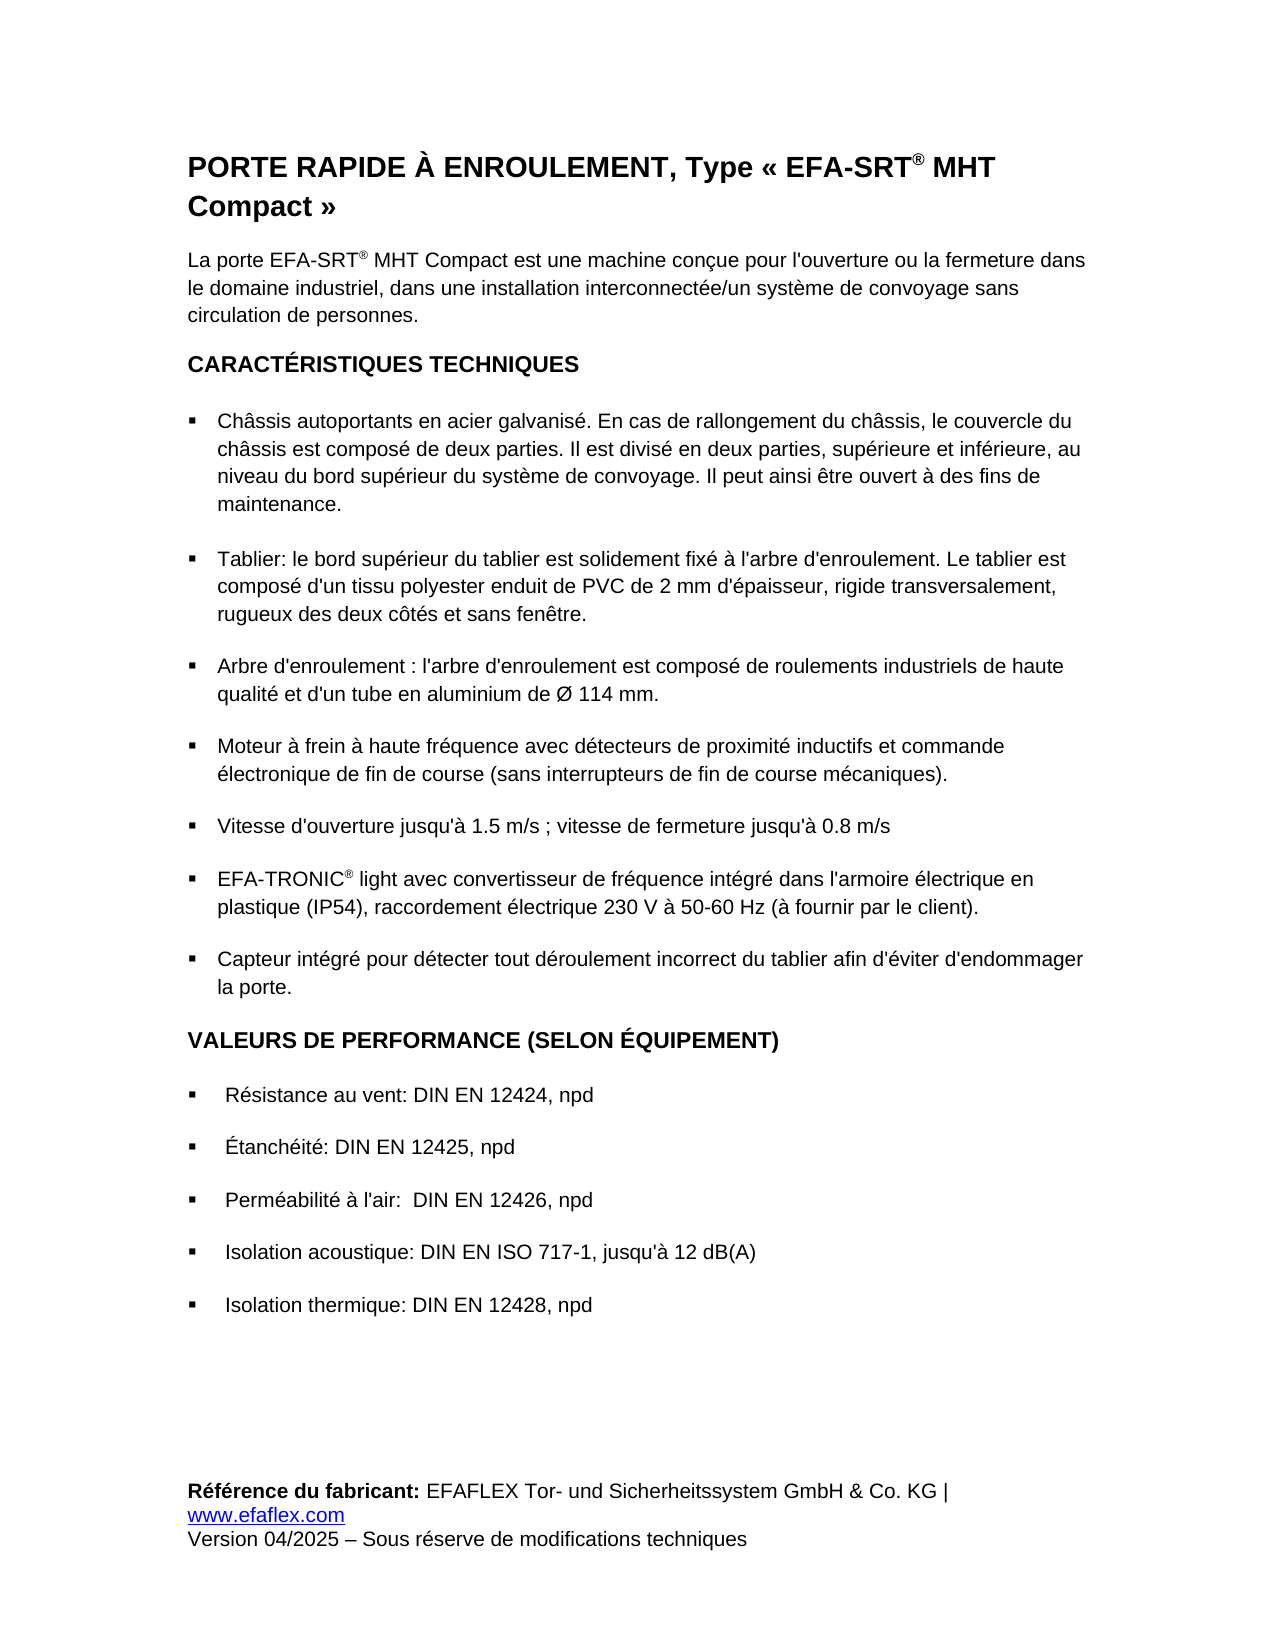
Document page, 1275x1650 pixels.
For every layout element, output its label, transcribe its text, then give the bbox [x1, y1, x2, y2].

list Moteur à frein à haute fréquence avec détecteurs de proximité inductifs et commande électronique de fin de course (sans interrupteurs de fin de course mécaniques). [187, 734, 1087, 786]
list Étanchéité: DIN EN 12425, npd [187, 1135, 1087, 1159]
text PORTE RAPIDE À ENROULEMENT, Type « EFA-SRT® MHT Compact » [187, 150, 1087, 222]
list Résistance au vent: DIN EN 12424, npd [187, 1082, 1087, 1106]
list Tablier: le bord supérieur du tablier est solidement fixé à l'arbre d'enroulement. Le tablier est composé d'un tissu polyester enduit de PVC de 2 mm d'épaisseur, rigide transversalement, rugueux des deux côtés et sans fenêtre. [187, 547, 1087, 626]
list Isolation thermique: DIN EN 12428, npd [187, 1293, 1087, 1317]
list Châssis autoportants en acier galvanisé. En cas de rallongement du châssis, le couvercle du châssis est composé de deux parties. Il est divisé en deux parties, supérieure et inférieure, au niveau du bord supérieur du système de convoyage. Il peut ainsi être ouvert à des fins de maintenance. [187, 409, 1087, 516]
list Capteur intégré pour détecter tout déroulement incorrect du tablier afin d'éviter d'endommager la porte. [187, 947, 1087, 999]
text VALEURS DE PERFORMANCE (SELON ÉQUIPEMENT) [187, 1027, 1087, 1053]
list Isolation acoustique: DIN EN ISO 717-1, jusqu'à 12 dB(A) [187, 1240, 1087, 1264]
list Vitesse d'ouverture jusqu'à 1.5 m/s ; vitesse de fermeture jusqu'à 0.8 m/s [187, 814, 1087, 838]
text La porte EFA-SRT® MHT Compact est une machine conçue pour l'ouverture ou la fermeture dans le domaine industriel, dans une installation interconnectée/un système de convoyage sans circulation de personnes. [187, 248, 1087, 327]
list Arbre d'enroulement : l'arbre d'enroulement est composé de roulements industriels de haute qualité et d'un tube en aluminium de Ø 114 mm. [187, 654, 1087, 706]
text CARACTÉRISTIQUES TECHNIQUES [187, 351, 1087, 378]
list EFA-TRONIC® light avec convertisseur de fréquence intégré dans l'armoire électrique en plastique (IP54), raccordement électrique 230 V à 50-60 Hz (à fournir par le client). [187, 867, 1087, 918]
list Perméabilité à l'air: DIN EN 12426, npd [187, 1188, 1087, 1212]
